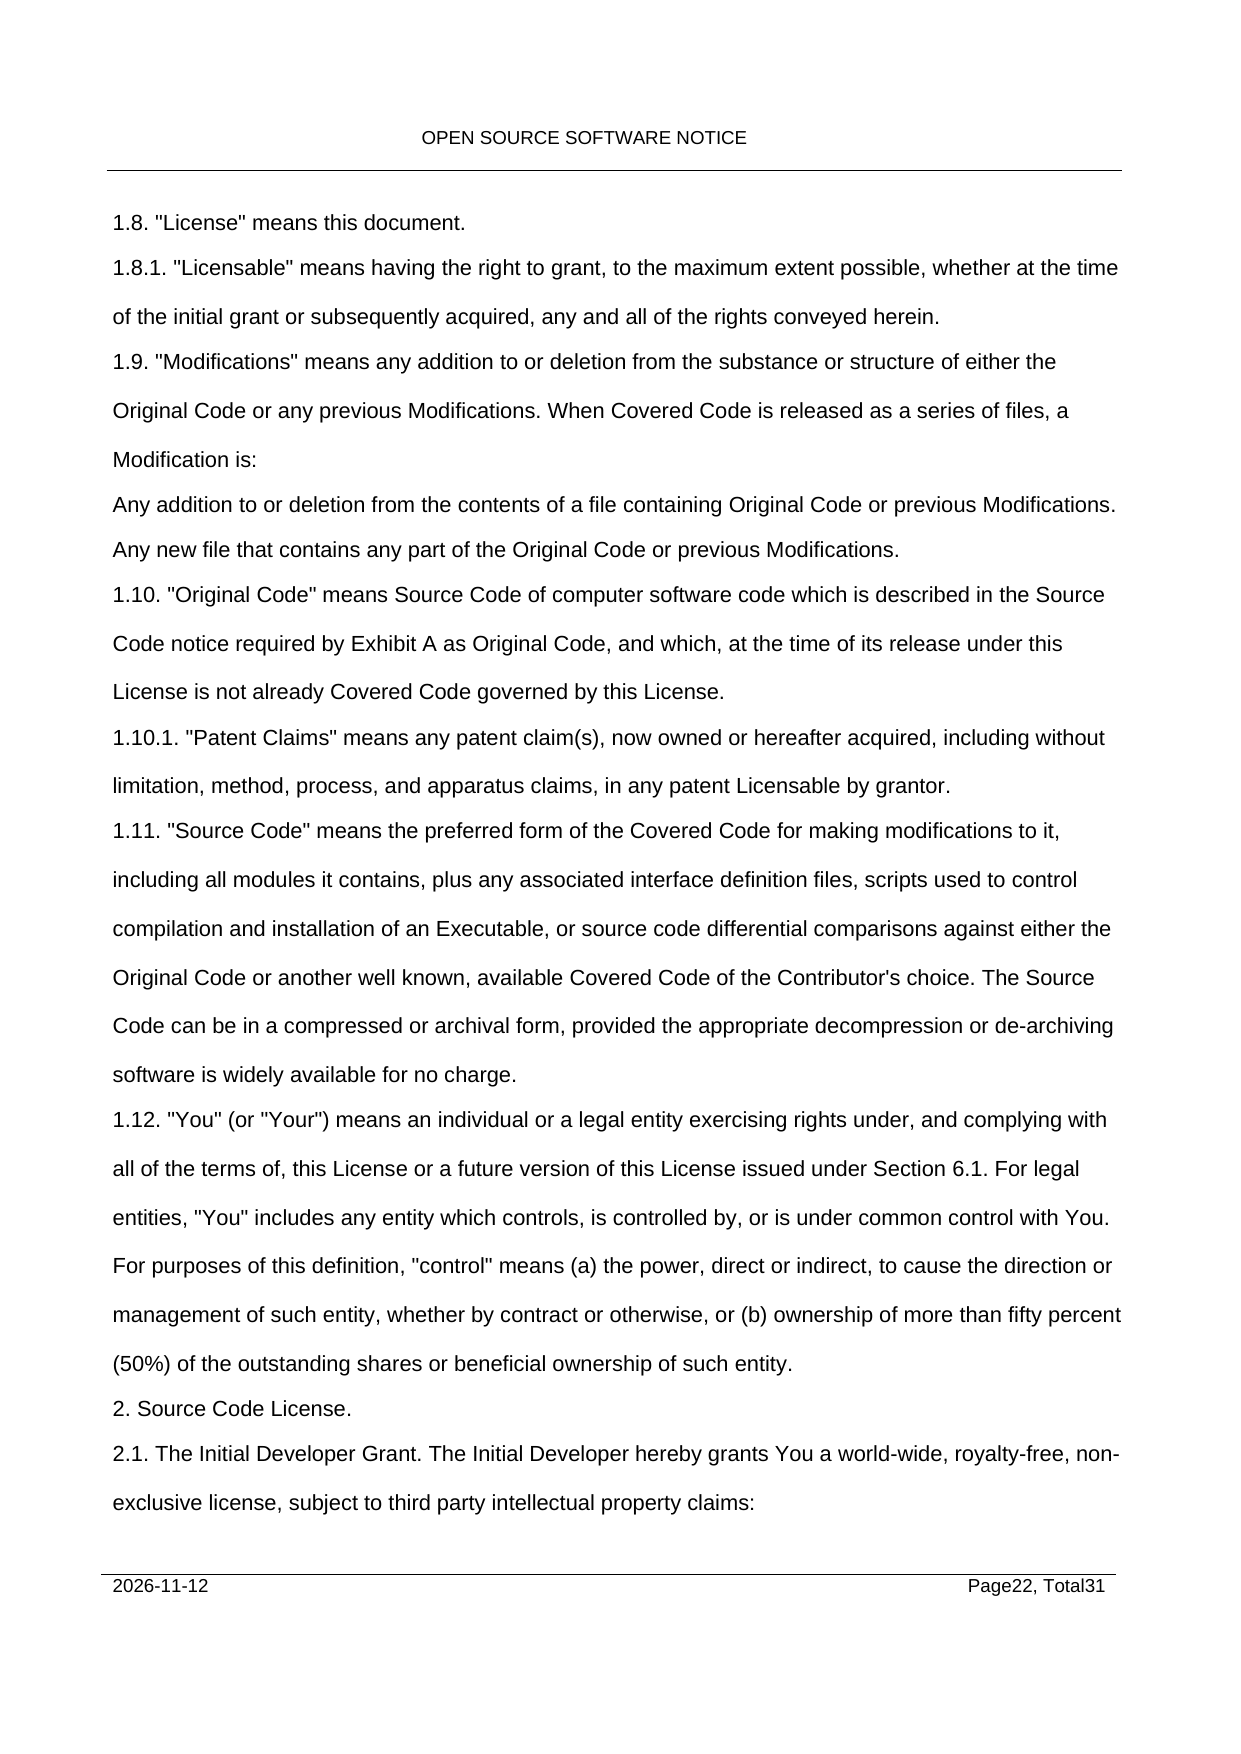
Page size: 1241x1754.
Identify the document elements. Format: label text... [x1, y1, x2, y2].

text 2. Source Code License. [112, 1392, 1128, 1425]
text 1.9. "Modifications" means any addition to or deletion from the substance or structure of either the Original Code or any previous Modifications. When Covered Code is released as a series of files, a Modification is: [112, 345, 1128, 475]
text Any addition to or deletion from the contents of a file containing Original Code or previous Modifications. [112, 488, 1128, 520]
text 2.1. The Initial Developer Grant. The Initial Developer hereby grants You a world-wide, royalty-free, non-exclusive license, subject to third party intellectual property claims: [112, 1437, 1128, 1519]
text 1.8.1. "Licensable" means having the right to grant, to the maximum extent possible, whether at the time of the initial grant or subsequently acquired, any and all of the rights conveyed herein. [112, 251, 1128, 333]
text 1.8. "License" means this document. [112, 206, 1128, 239]
text 1.11. "Source Code" means the preferred form of the Covered Code for making modifications to it, including all modules it contains, plus any associated interface definition files, scripts used to control compilation and installation of an Executable, or source code differential comparisons against either the Original Code or another well known, available Covered Code of the Contributor's choice. The Source Code can be in a compressed or archival form, provided the appropriate decompression or de-archiving software is widely available for no charge. [112, 814, 1128, 1091]
text Any new file that contains any part of the Original Code or previous Modifications. [112, 533, 1128, 566]
text 1.12. "You" (or "Your") means an individual or a legal entity exercising rights under, and complying with all of the terms of, this License or a future version of this License issued under Section 6.1. For legal entities, "You" includes any entity which controls, is controlled by, or is under common control with You. For purposes of this definition, "control" means (a) the power, direct or indirect, to cause the direction or management of such entity, whether by contract or otherwise, or (b) ownership of more than fifty percent (50%) of the outstanding shares or beneficial ownership of such entity. [112, 1103, 1128, 1380]
text 1.10.1. "Patent Claims" means any patent claim(s), now owned or hereafter acquired, including without limitation, method, process, and apparatus claims, in any patent Licensable by grantor. [112, 721, 1128, 802]
text 1.10. "Original Code" means Source Code of computer software code which is described in the Source Code notice required by Exhibit A as Original Code, and which, at the time of its release under this License is not already Covered Code governed by this License. [112, 578, 1128, 708]
